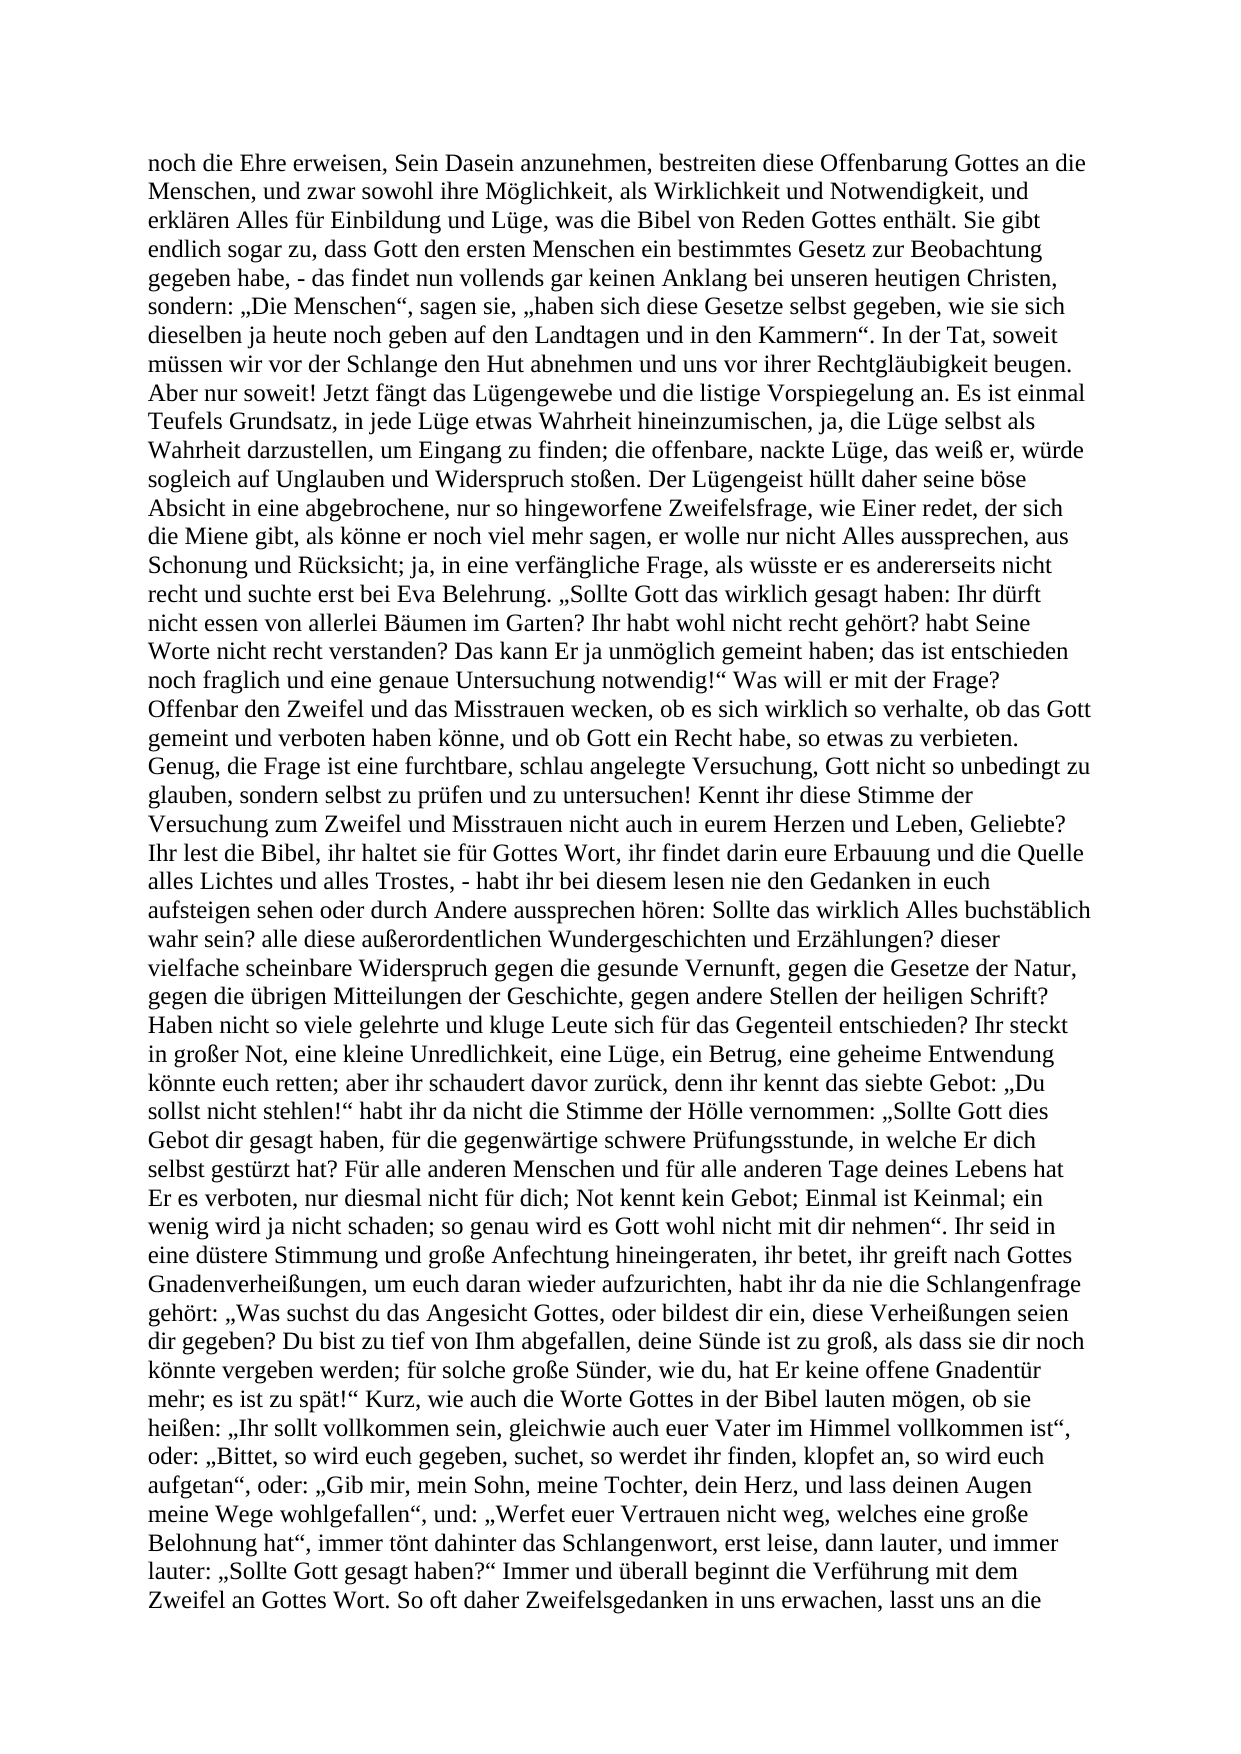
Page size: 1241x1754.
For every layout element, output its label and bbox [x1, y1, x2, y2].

text [148, 148, 1093, 1614]
